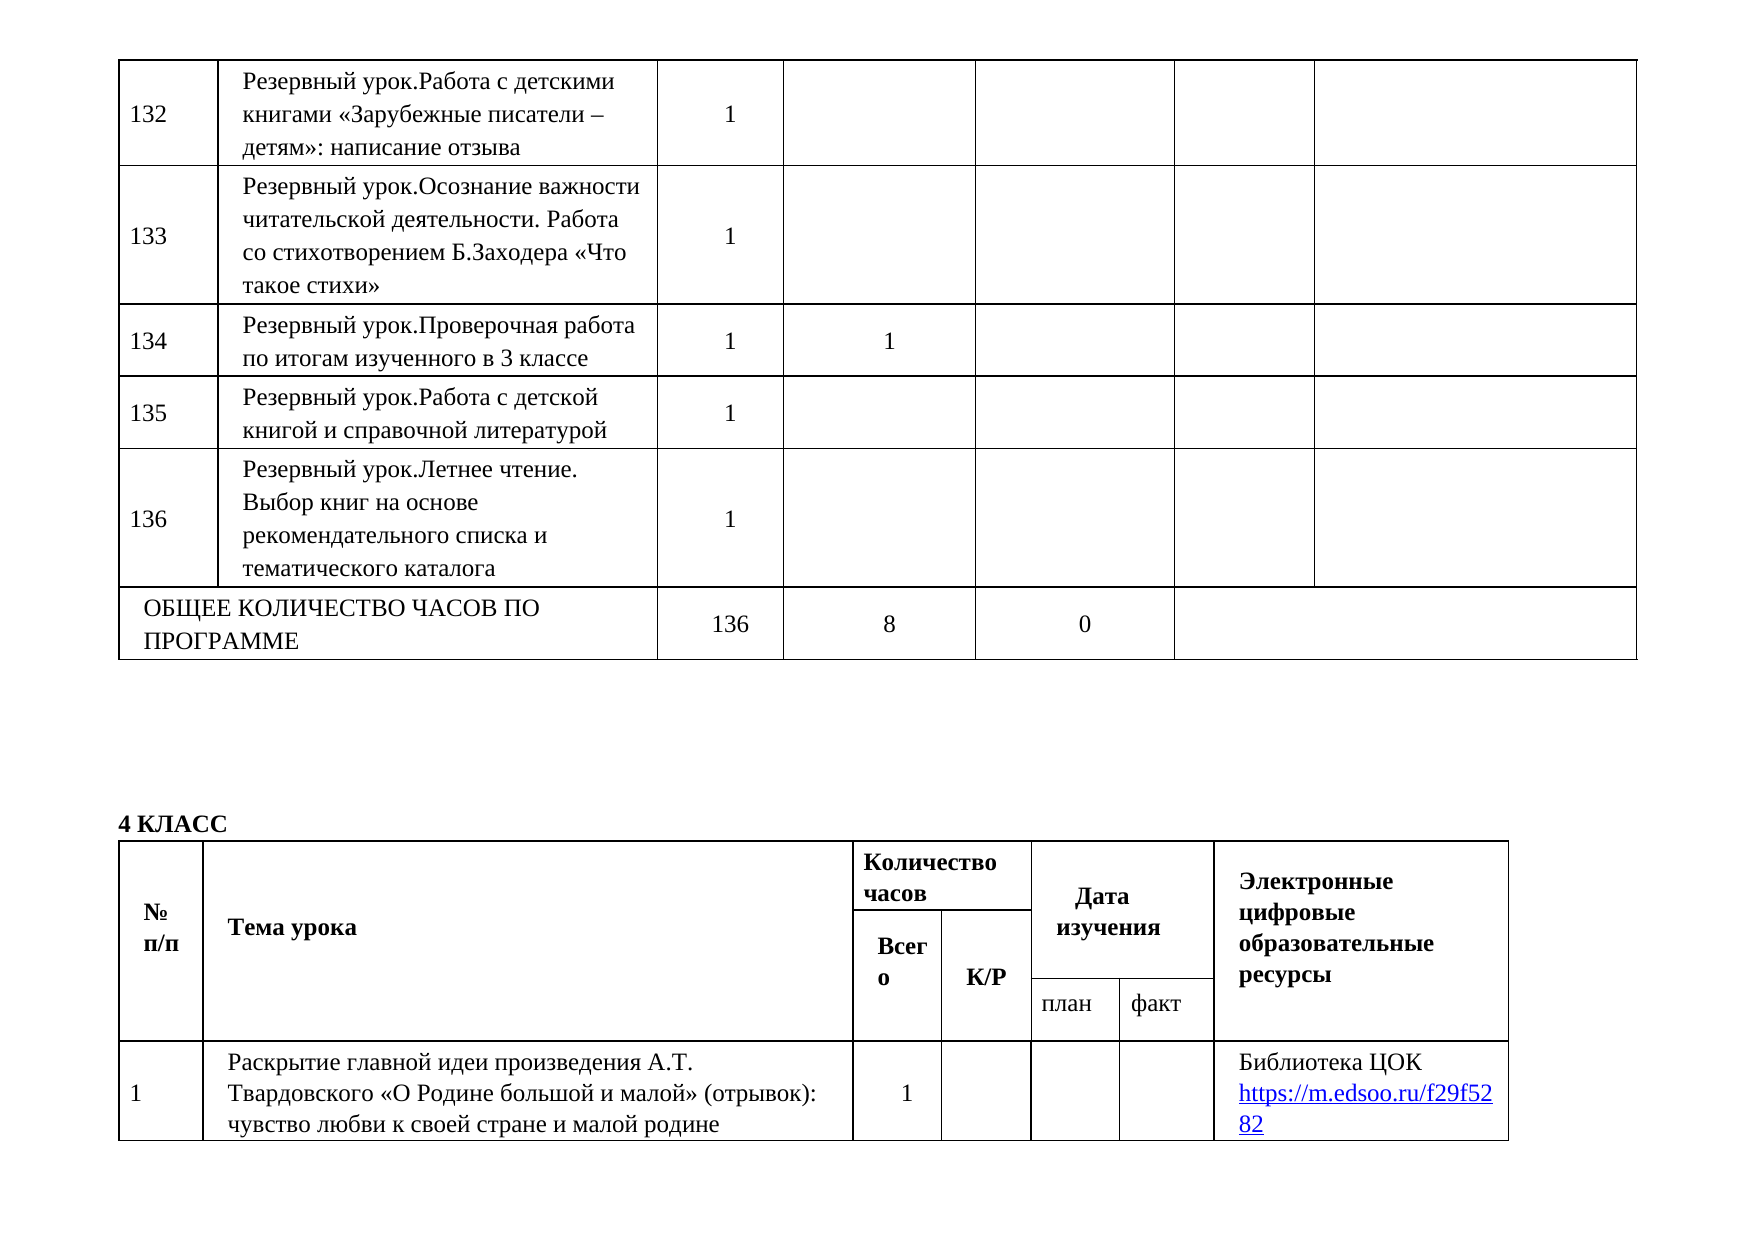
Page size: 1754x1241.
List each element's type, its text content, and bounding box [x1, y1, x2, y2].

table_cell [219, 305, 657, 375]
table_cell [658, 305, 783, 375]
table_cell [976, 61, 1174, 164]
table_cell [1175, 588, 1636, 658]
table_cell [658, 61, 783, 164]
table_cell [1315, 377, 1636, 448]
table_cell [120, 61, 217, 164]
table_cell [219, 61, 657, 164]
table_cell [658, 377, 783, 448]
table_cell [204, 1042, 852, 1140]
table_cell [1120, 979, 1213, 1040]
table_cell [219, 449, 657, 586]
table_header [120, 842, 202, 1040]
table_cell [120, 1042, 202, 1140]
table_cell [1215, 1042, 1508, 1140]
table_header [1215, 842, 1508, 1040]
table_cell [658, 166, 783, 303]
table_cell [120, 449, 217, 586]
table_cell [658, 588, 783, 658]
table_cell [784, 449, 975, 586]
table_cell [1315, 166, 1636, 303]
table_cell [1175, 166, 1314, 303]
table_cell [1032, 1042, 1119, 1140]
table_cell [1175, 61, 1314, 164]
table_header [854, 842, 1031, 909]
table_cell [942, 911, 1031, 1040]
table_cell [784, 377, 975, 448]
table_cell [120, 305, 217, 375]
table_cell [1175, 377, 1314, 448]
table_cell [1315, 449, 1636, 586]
text 4 КЛАСС [118, 809, 1636, 838]
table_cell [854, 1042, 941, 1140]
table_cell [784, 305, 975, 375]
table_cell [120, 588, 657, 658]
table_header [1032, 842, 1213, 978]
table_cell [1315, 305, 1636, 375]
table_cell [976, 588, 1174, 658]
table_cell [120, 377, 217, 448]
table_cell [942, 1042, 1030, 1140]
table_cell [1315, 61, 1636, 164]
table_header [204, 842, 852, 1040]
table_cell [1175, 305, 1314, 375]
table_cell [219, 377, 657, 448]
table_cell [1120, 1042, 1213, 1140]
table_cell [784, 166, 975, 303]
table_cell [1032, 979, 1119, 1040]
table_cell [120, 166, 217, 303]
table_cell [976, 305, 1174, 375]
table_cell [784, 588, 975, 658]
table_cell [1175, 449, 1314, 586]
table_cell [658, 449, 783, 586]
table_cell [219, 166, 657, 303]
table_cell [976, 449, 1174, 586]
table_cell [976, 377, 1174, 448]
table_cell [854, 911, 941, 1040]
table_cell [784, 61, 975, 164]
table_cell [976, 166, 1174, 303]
